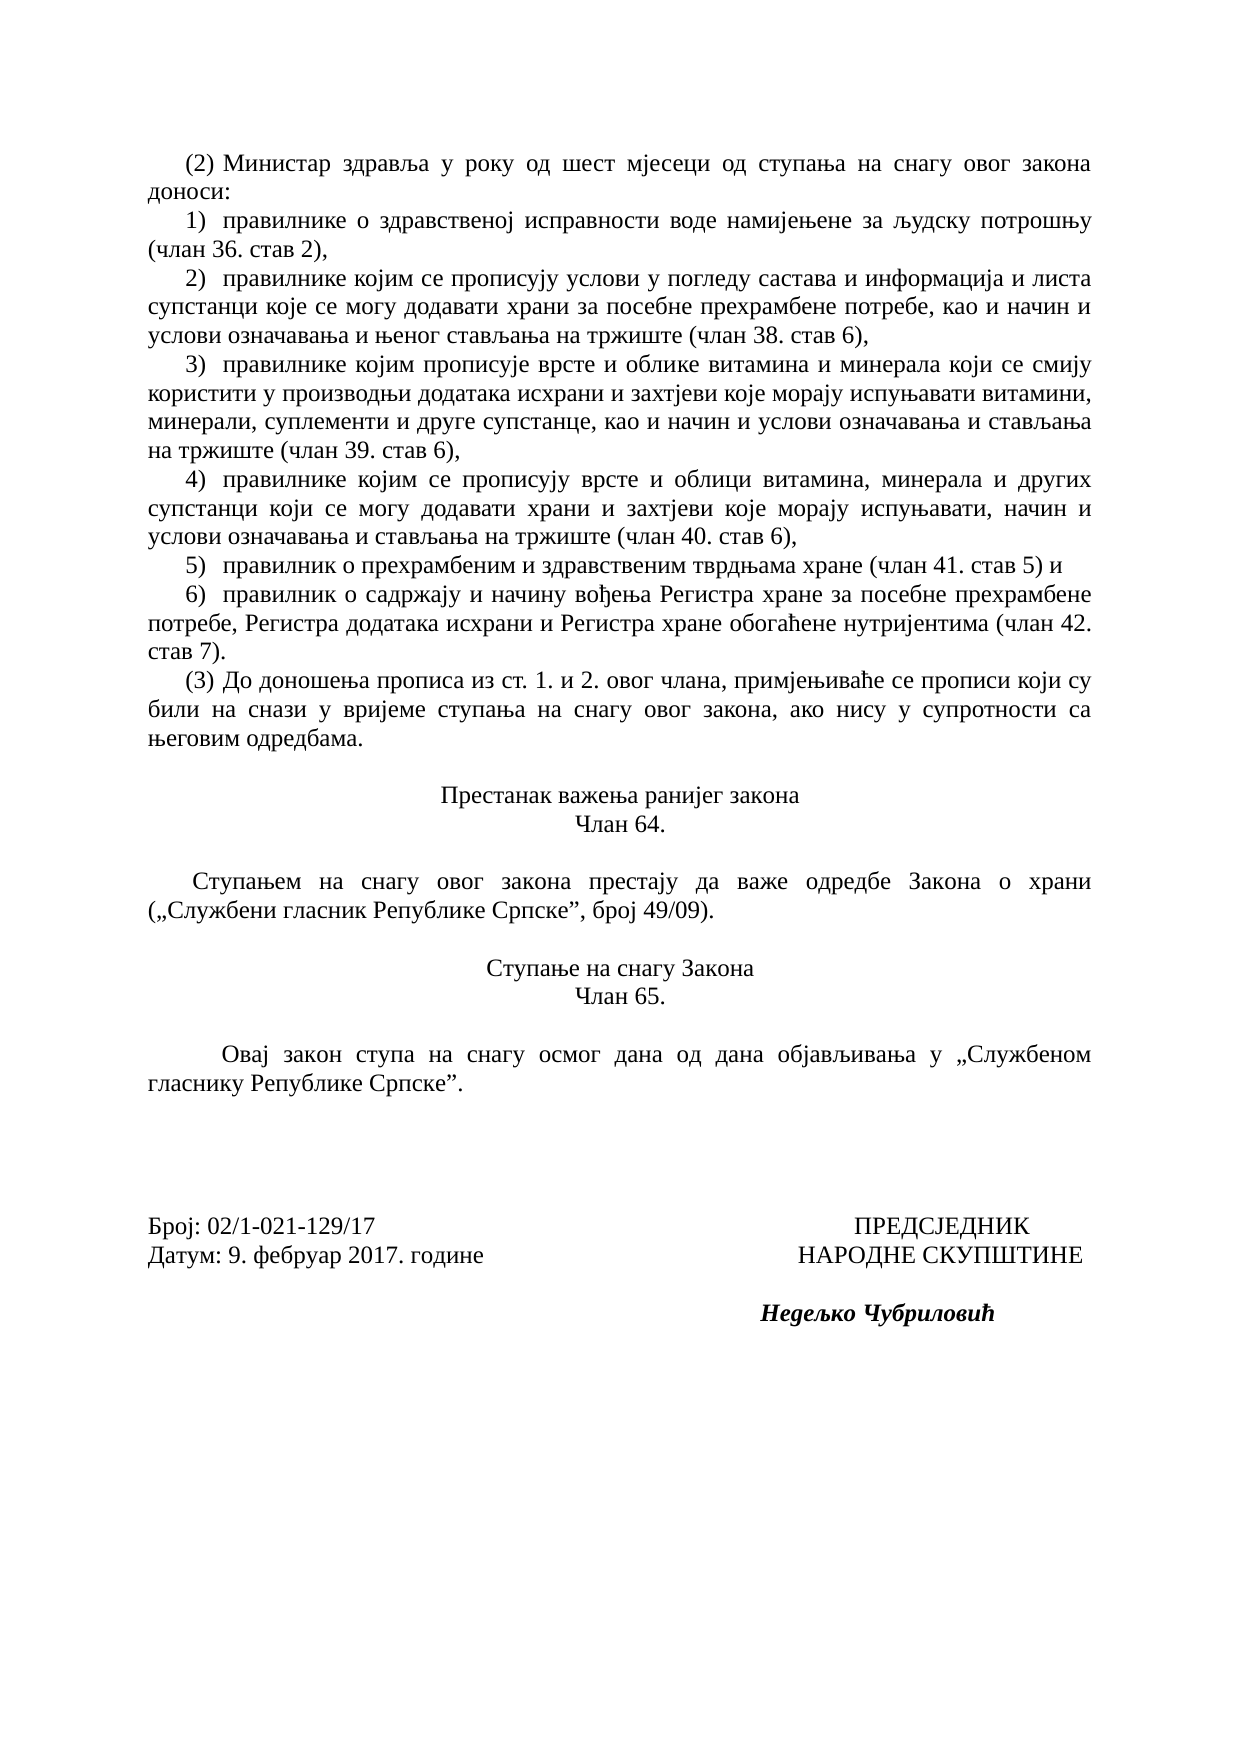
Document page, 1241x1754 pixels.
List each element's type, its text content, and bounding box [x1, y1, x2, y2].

list правилнике којим се прописују врсте и облици витамина, минерала и других супстанци који се могу додавати храни и захтјеви које морају испуњавати, начин и услови означавања и стављања на тржиште (члан 40. став 6), [148, 464, 1093, 550]
list правилнике којим се прописују услови у погледу састава и информација и листа супстанци које се могу додавати храни за посебне прехрамбене потребе, као и начин и услови означавања и њеног стављања на тржиште (члан 38. став 6), [148, 263, 1093, 349]
text Овај закон ступа на снагу осмог дана од дана објављивања у „Службеном гласнику Републике Српске”. [148, 1039, 1093, 1096]
text Ступањем на снагу овог закона престају да важе одредбе Закона о храни („Службени гласник Републике Српске”, број 49/09). [148, 866, 1093, 924]
list правилник о садржају и начину вођења Регистра хране за посебне прехрамбене потребе, Регистра додатака исхрани и Регистра хране обогаћене нутријентима (члан 42. став 7). [148, 579, 1093, 665]
list правилнике о здравственој исправности воде намијењене за људску потрошњу (члан 36. став 2), [148, 205, 1093, 263]
text Недељко Чубриловић [148, 1298, 1093, 1326]
text Ступање на снагу Закона [148, 953, 1093, 981]
text Члан 65. [148, 981, 1093, 1010]
text Број: 02/1-021-129/17 ПРЕДСЈЕДНИК [148, 1211, 1093, 1240]
list Министар здравља у року од шест мјесеци од ступања на снагу овог закона доноси: [148, 148, 1093, 205]
text Члан 64. [148, 809, 1093, 838]
text Престанак важења ранијег закона [148, 780, 1093, 809]
list До доношења прописа из ст. 1. и 2. овог члана, примјењиваће се прописи који су били на снази у вријеме ступања на снагу овог закона, ако нису у супротности са његовим одредбама. [148, 665, 1093, 751]
text Датум: 9. фебруар 2017. године НАРОДНЕ СКУПШТИНЕ [148, 1240, 1093, 1269]
list правилнике којим прописује врсте и облике витамина и минерала који се смију користити у производњи додатака исхрани и захтјеви које морају испуњавати витамини, минерали, суплементи и друге супстанце, као и начин и услови означавања и стављања на тржиште (члан 39. став 6), [148, 349, 1093, 464]
list правилник о прехрамбеним и здравственим тврдњама хране (члан 41. став 5) и [148, 550, 1093, 579]
